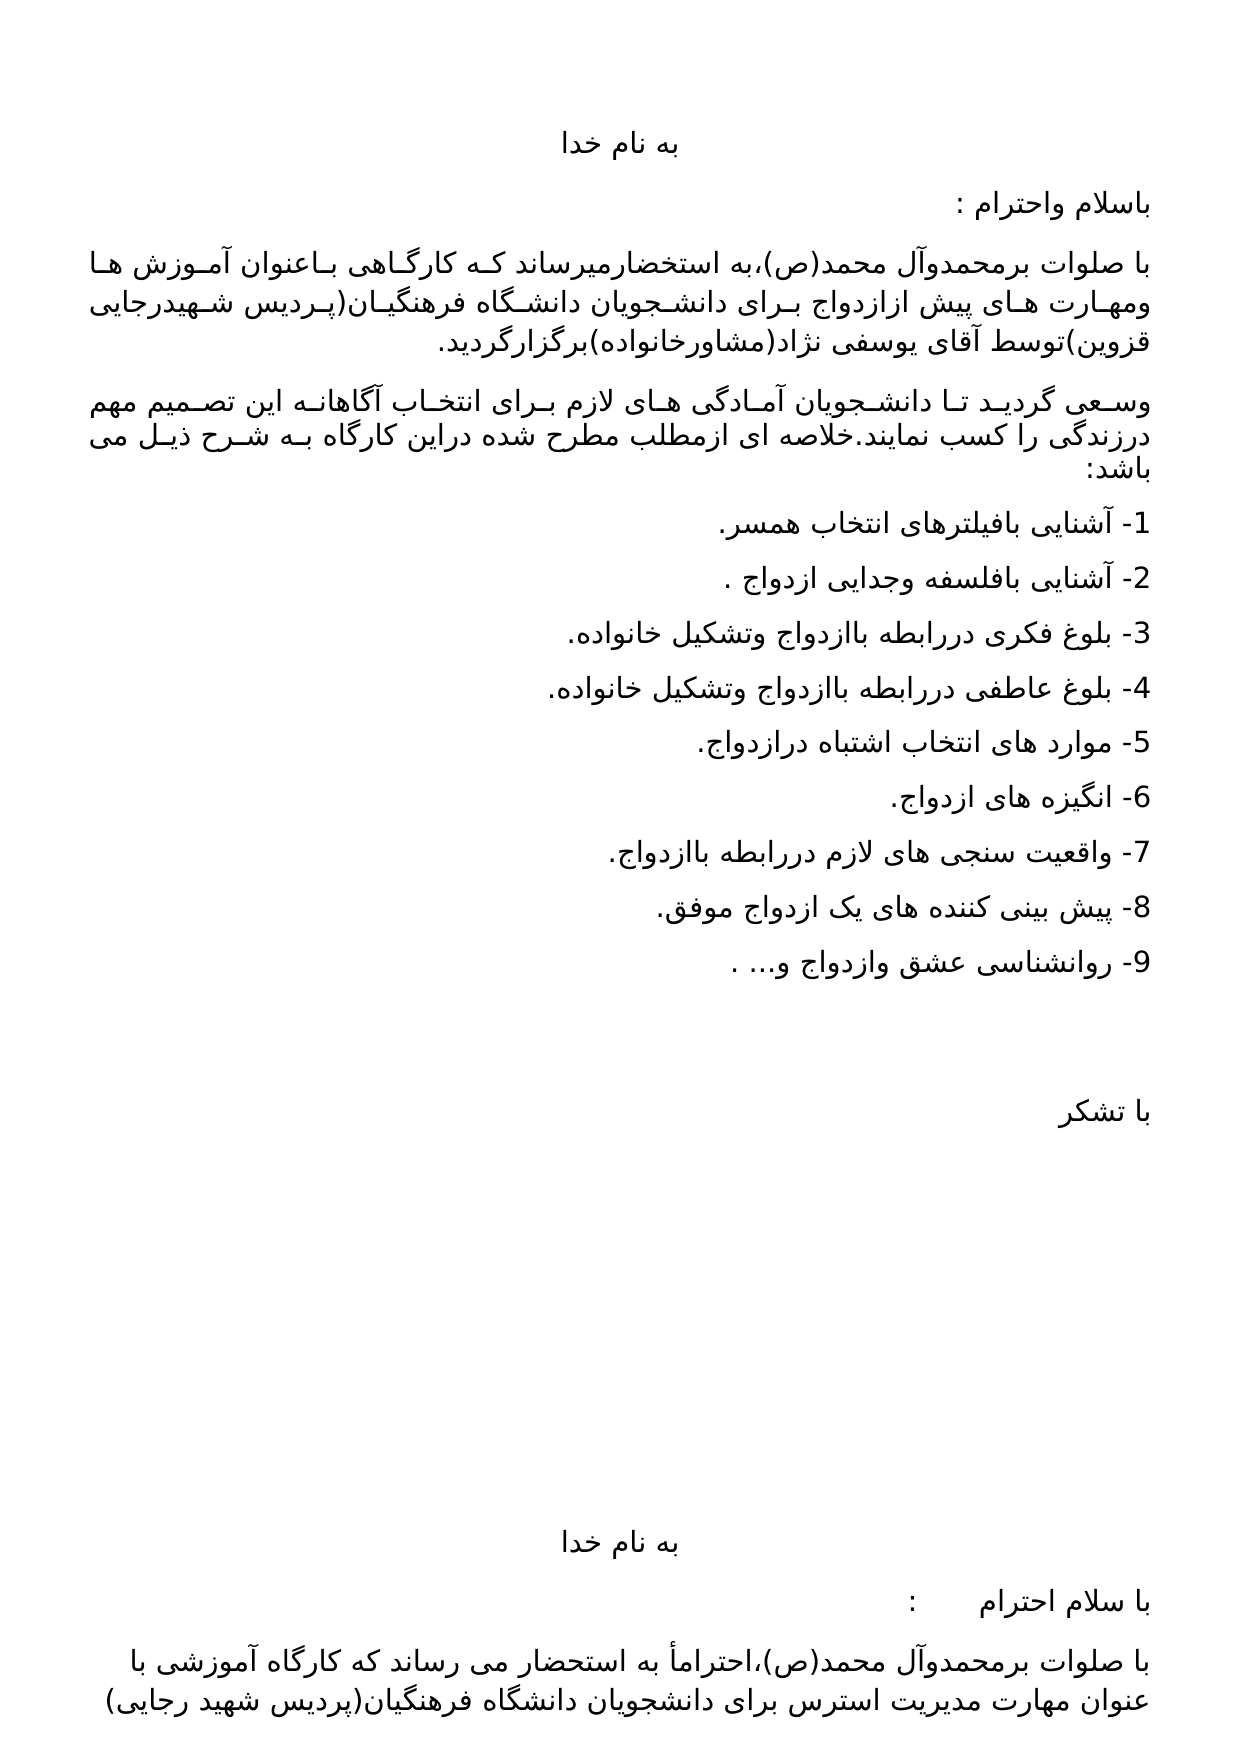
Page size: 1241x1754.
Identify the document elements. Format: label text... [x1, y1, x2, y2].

text با صلوات برمحمدوآل محمد(ص)،به استخضارمیرساند که کارگاهی باعنوان آموزش ها ومهارت های پیش ازازدواج برای دانشجویان دانشگاه فرهنگیان(پردیس شهیدرجایی قزوین)توسط آقای یوسفی نژاد(مشاورخانواده)برگزارگردید. [89, 246, 1152, 358]
text به نام خدا [89, 127, 1152, 161]
text باسلام واحترام : [89, 186, 1152, 220]
text 5- موارد های انتخاب اشتباه درازدواج. [89, 726, 1152, 760]
text 1- آشنایی بافیلترهای انتخاب همسر. [89, 507, 1152, 541]
text 2- آشنایی بافلسفه وجدایی ازدواج . [89, 561, 1152, 595]
text 3- بلوغ فکری دررابطه باازدواج وتشکیل خانواده. [89, 616, 1152, 650]
text با تشکر [89, 1062, 1152, 1128]
text 8- پیش بینی کننده های یک ازدواج موفق. [89, 890, 1152, 924]
text 9- روانشناسی عشق وازدواج و... . [89, 945, 1152, 979]
text با سلام احترام : [89, 1585, 1152, 1619]
text با صلوات برمحمدوآل محمد(ص)،احترامأ به استحضار می رساند که کارگاه آموزشی با عنوان مهارت مدیریت استرس برای دانشجویان دانشگاه فرهنگیان(پردیس شهید رجایی) [89, 1644, 1152, 1717]
text 7- واقعیت سنجی های لازم دررابطه باازدواج. [89, 835, 1152, 869]
text به نام خدا [89, 1525, 1152, 1559]
text 6- انگیزه های ازدواج. [89, 781, 1152, 814]
text 4- بلوغ عاطفی دررابطه باازدواج وتشکیل خانواده. [89, 671, 1152, 705]
text وسعی گردید تا دانشجویان آمادگی های لازم برای انتخاب آگاهانه این تصمیم مهم درزندگی را کسب نمایند.خلاصه ای ازمطلب مطرح شده دراین کارگاه به شرح ذیل می باشد: [89, 384, 1152, 486]
